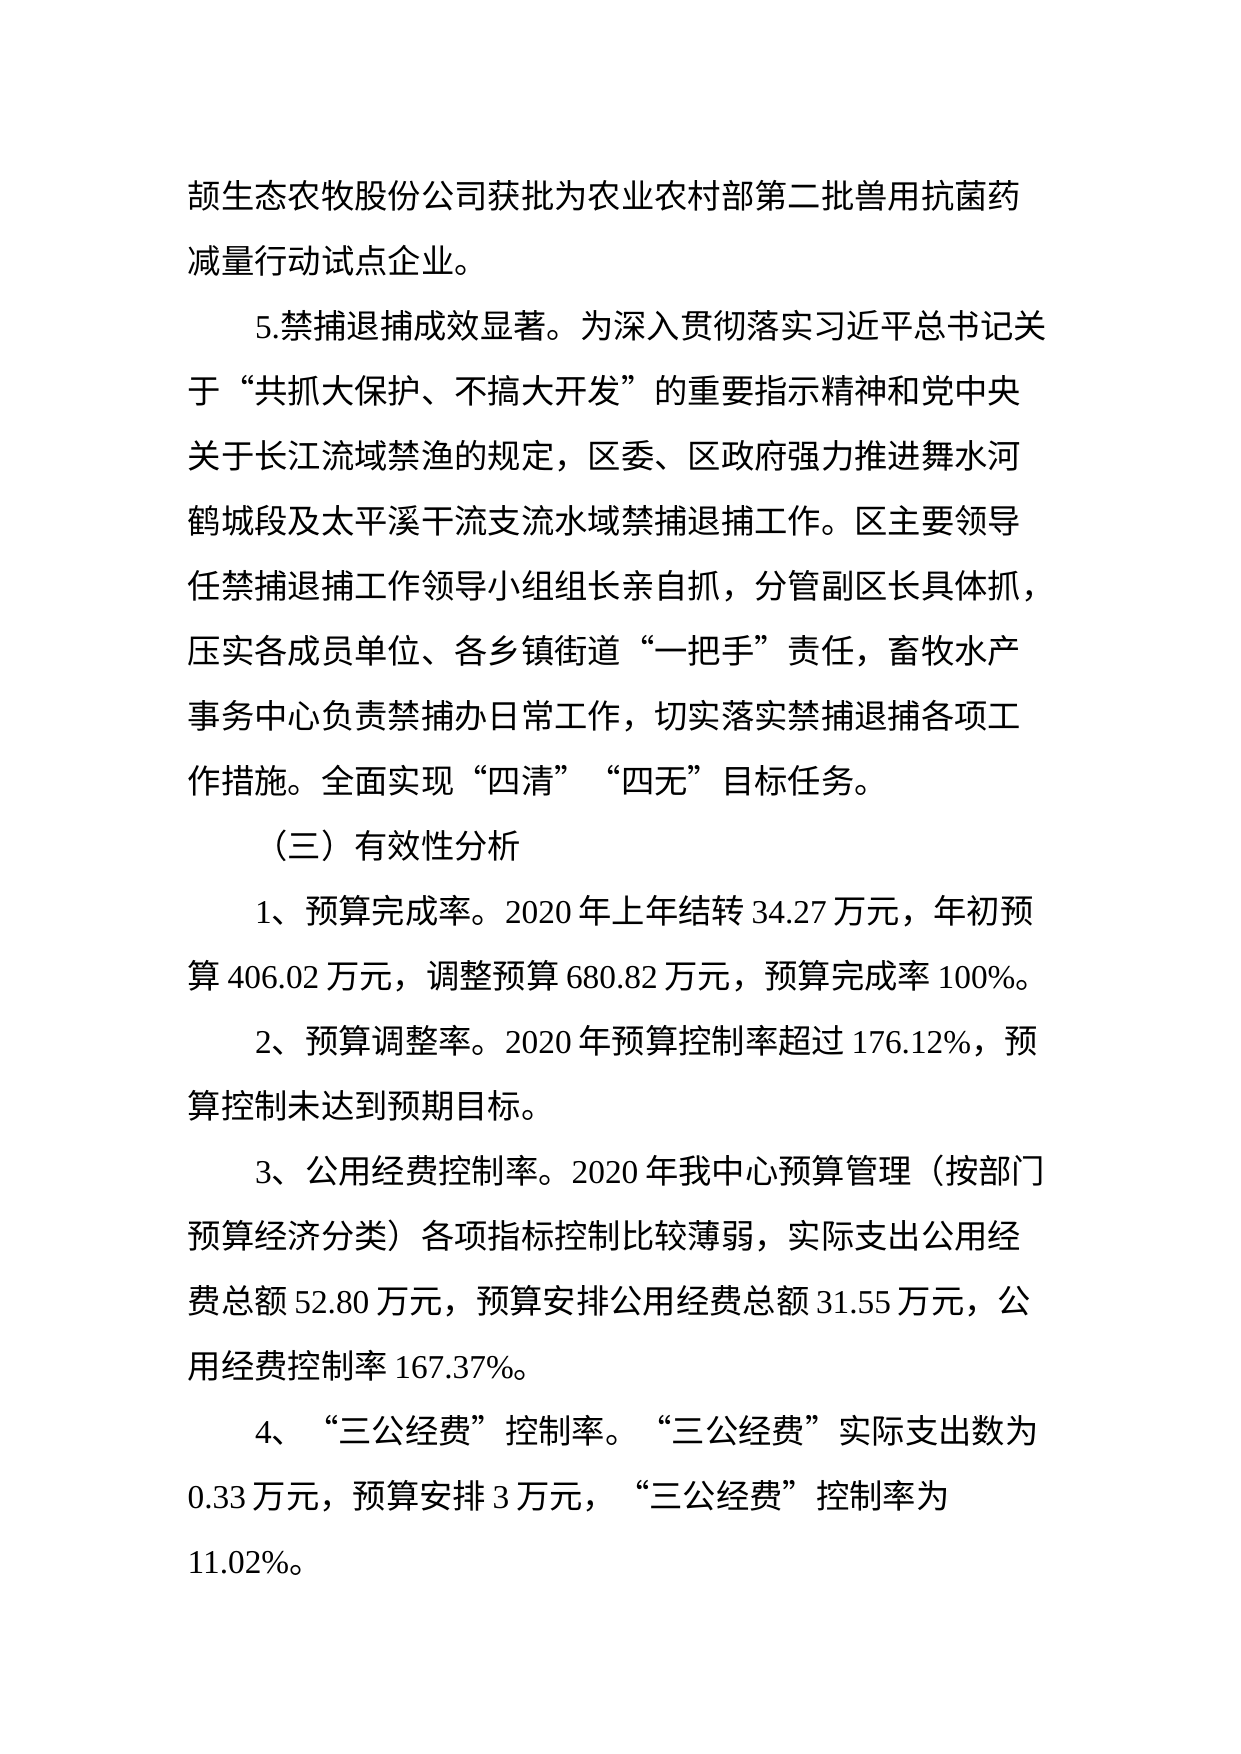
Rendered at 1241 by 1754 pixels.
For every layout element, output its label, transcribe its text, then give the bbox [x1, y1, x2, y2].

list （三）有效性分析 [254, 812, 1053, 877]
text 3、公用经费控制率。2020年我中心预算管理（按部门预算经济分类）各项指标控制比较薄弱，实际支出公用经费总额52.80万元，预算安排公用经费总额31.55万元，公用经费控制率167.37%。 [187, 1137, 1053, 1397]
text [187, 162, 1053, 292]
text 1、预算完成率。2020年上年结转34.27万元，年初预算406.02万元，调整预算680.82万元，预算完成率100%。 [187, 877, 1053, 1007]
text 4、“三公经费”控制率。“三公经费”实际支出数为0.33万元，预算安排3万元，“三公经费”控制率为11.02%。 [187, 1397, 1053, 1592]
text 5.禁捕退捕成效显著。为深入贯彻落实习近平总书记关于“共抓大保护、不搞大开发”的重要指示精神和党中央关于长江流域禁渔的规定，区委、区政府强力推进舞水河鹤城段及太平溪干流支流水域禁捕退捕工作。区主要领导任禁捕退捕工作领导小组组长亲自抓，分管副区长具体抓，压实各成员单位、各乡镇街道“一把手”责任，畜牧水产事务中心负责禁捕办日常工作，切实落实禁捕退捕各项工作措施。全面实现“四清”“四无”目标任务。 [187, 292, 1053, 812]
text 2、预算调整率。2020年预算控制率超过176.12%，预算控制未达到预期目标。 [187, 1007, 1053, 1137]
